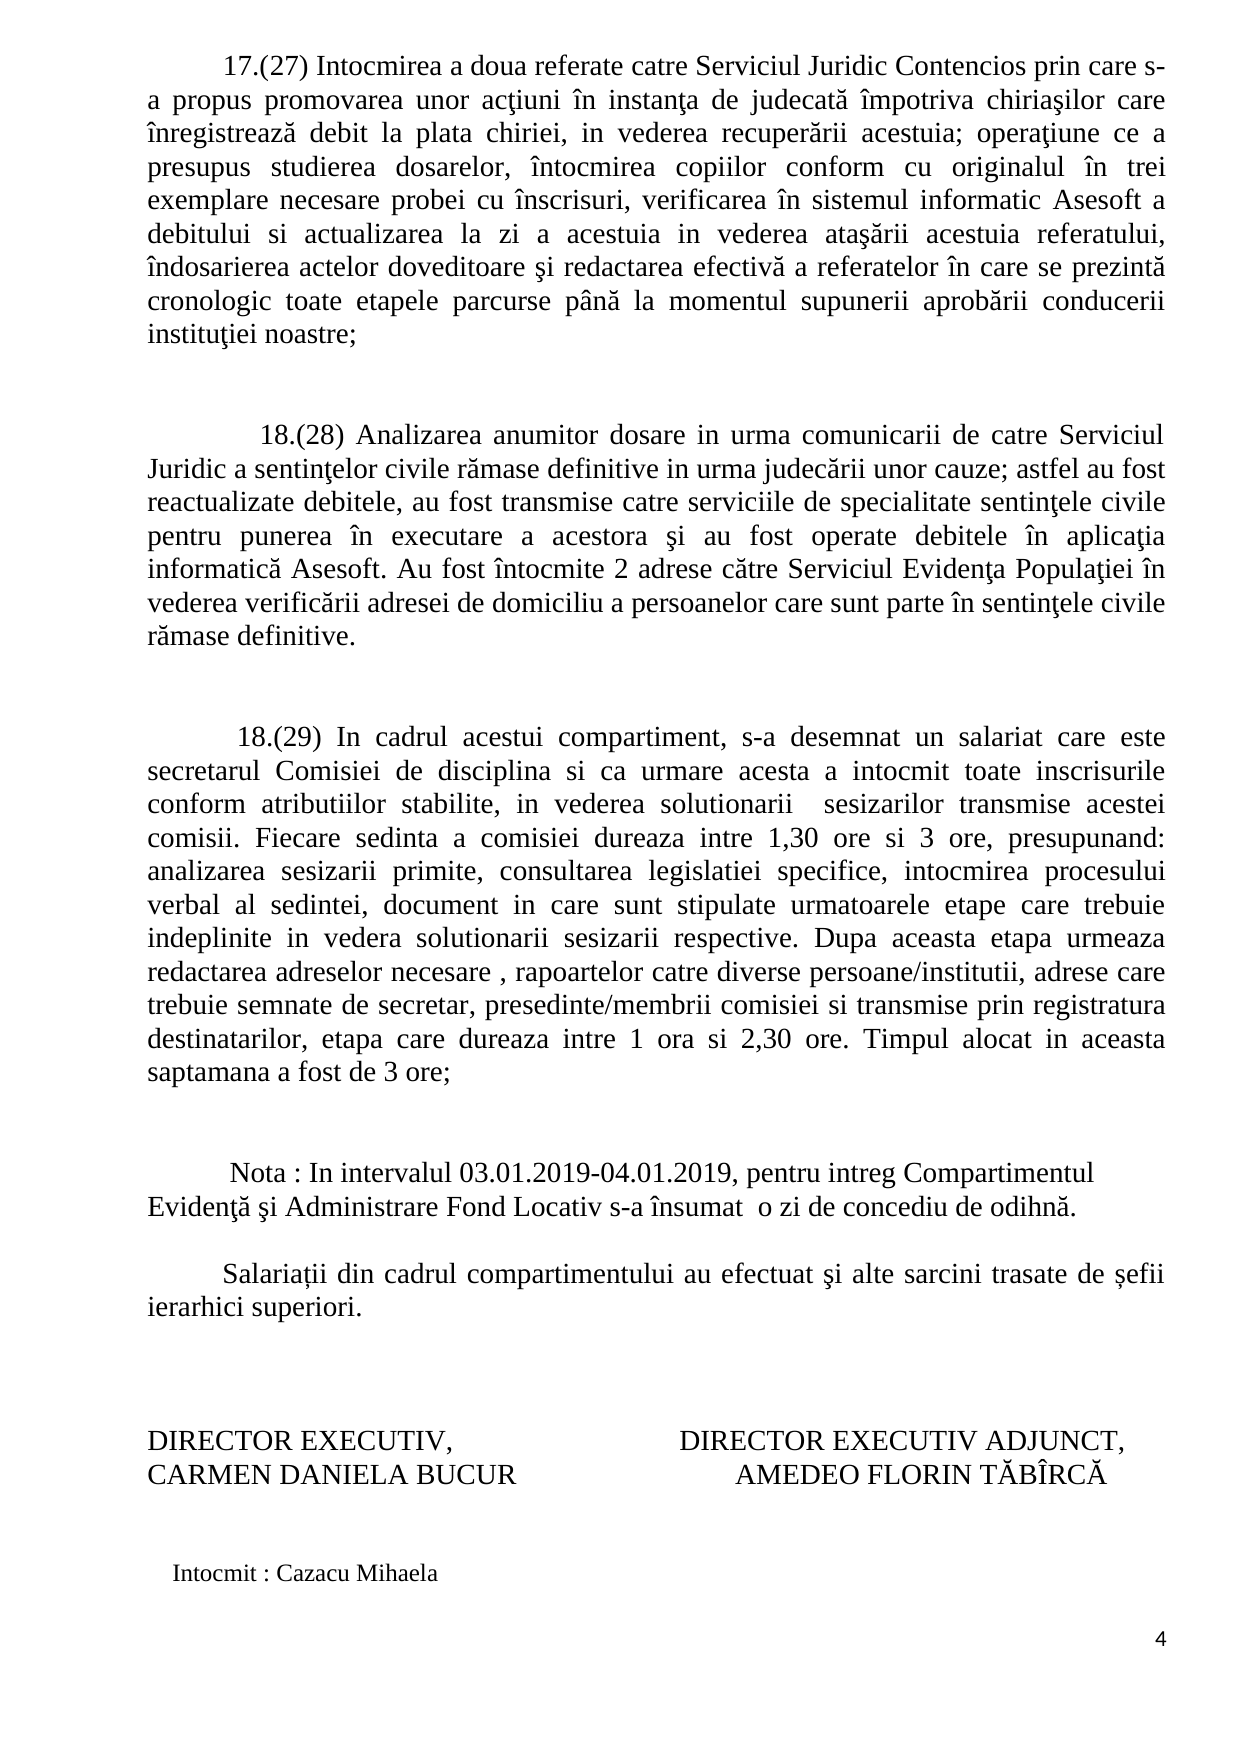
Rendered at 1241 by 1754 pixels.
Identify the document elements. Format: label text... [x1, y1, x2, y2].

text 17.(27) Intocmirea a doua referate catre Serviciul Juridic Contencios prin care s-a propus promovarea unor acţiuni în instanţa de judecată împotriva chiriaşilor care înregistrează debit la plata chiriei, in vederea recuperării acestuia; operaţiune ce a presupus studierea dosarelor, întocmirea copiilor conform cu originalul în trei exemplare necesare probei cu înscrisuri, verificarea în sistemul informatic Asesoft a debitului si actualizarea la zi a acestuia in vederea ataşării acestuia referatului, îndosarierea actelor doveditoare şi redactarea efectivă a referatelor în care se prezintă cronologic toate etapele parcurse până la momentul supunerii aprobării conducerii instituţiei noastre; [147, 48, 1167, 350]
text Intocmit : Cazacu Mihaela [147, 1558, 1167, 1586]
text Nota : In intervalul 03.01.2019-04.01.2019, pentru intreg Compartimentul Evidenţă şi Administrare Fond Locativ s-a însumat o zi de concediu de odihnă. [147, 1155, 1167, 1222]
text CARMEN DANIELA BUCUR AMEDEO FLORIN TĂBÎRCĂ [147, 1457, 1167, 1491]
text 18.(29) In cadrul acestui compartiment, s-a desemnat un salariat care este secretarul Comisiei de disciplina si ca urmare acesta a intocmit toate inscrisurile conform atributiilor stabilite, in vederea solutionarii sesizarilor transmise acestei comisii. Fiecare sedinta a comisiei dureaza intre 1,30 ore si 3 ore, presupunand: analizarea sesizarii primite, consultarea legislatiei specifice, intocmirea procesului verbal al sedintei, document in care sunt stipulate urmatoarele etape care trebuie indeplinite in vedera solutionarii sesizarii respective. Dupa aceasta etapa urmeaza redactarea adreselor necesare , rapoartelor catre diverse persoane/institutii, adrese care trebuie semnate de secretar, presedinte/membrii comisiei si transmise prin registratura destinatarilor, etapa care dureaza intre 1 ora si 2,30 ore. Timpul alocat in aceasta saptamana a fost de 3 ore; [147, 719, 1167, 1088]
text Salariații din cadrul compartimentului au efectuat şi alte sarcini trasate de șefii ierarhici superiori. [147, 1256, 1167, 1323]
list 18.(28) Analizarea anumitor dosare in urma comunicarii de catre Serviciul Juridic a sentinţelor civile rămase definitive in urma judecării unor cauze; astfel au fost reactualizate debitele, au fost transmise catre serviciile de specialitate sentinţele civile pentru punerea în executare a acestora şi au fost operate debitele în aplicaţia informatică Asesoft. Au fost întocmite 2 adrese către Serviciul Evidenţa Populaţiei în vederea verificării adresei de domiciliu a persoanelor care sunt parte în sentinţele civile rămase definitive. [147, 417, 1167, 652]
text DIRECTOR EXECUTIV, DIRECTOR EXECUTIV ADJUNCT, [147, 1423, 1167, 1457]
